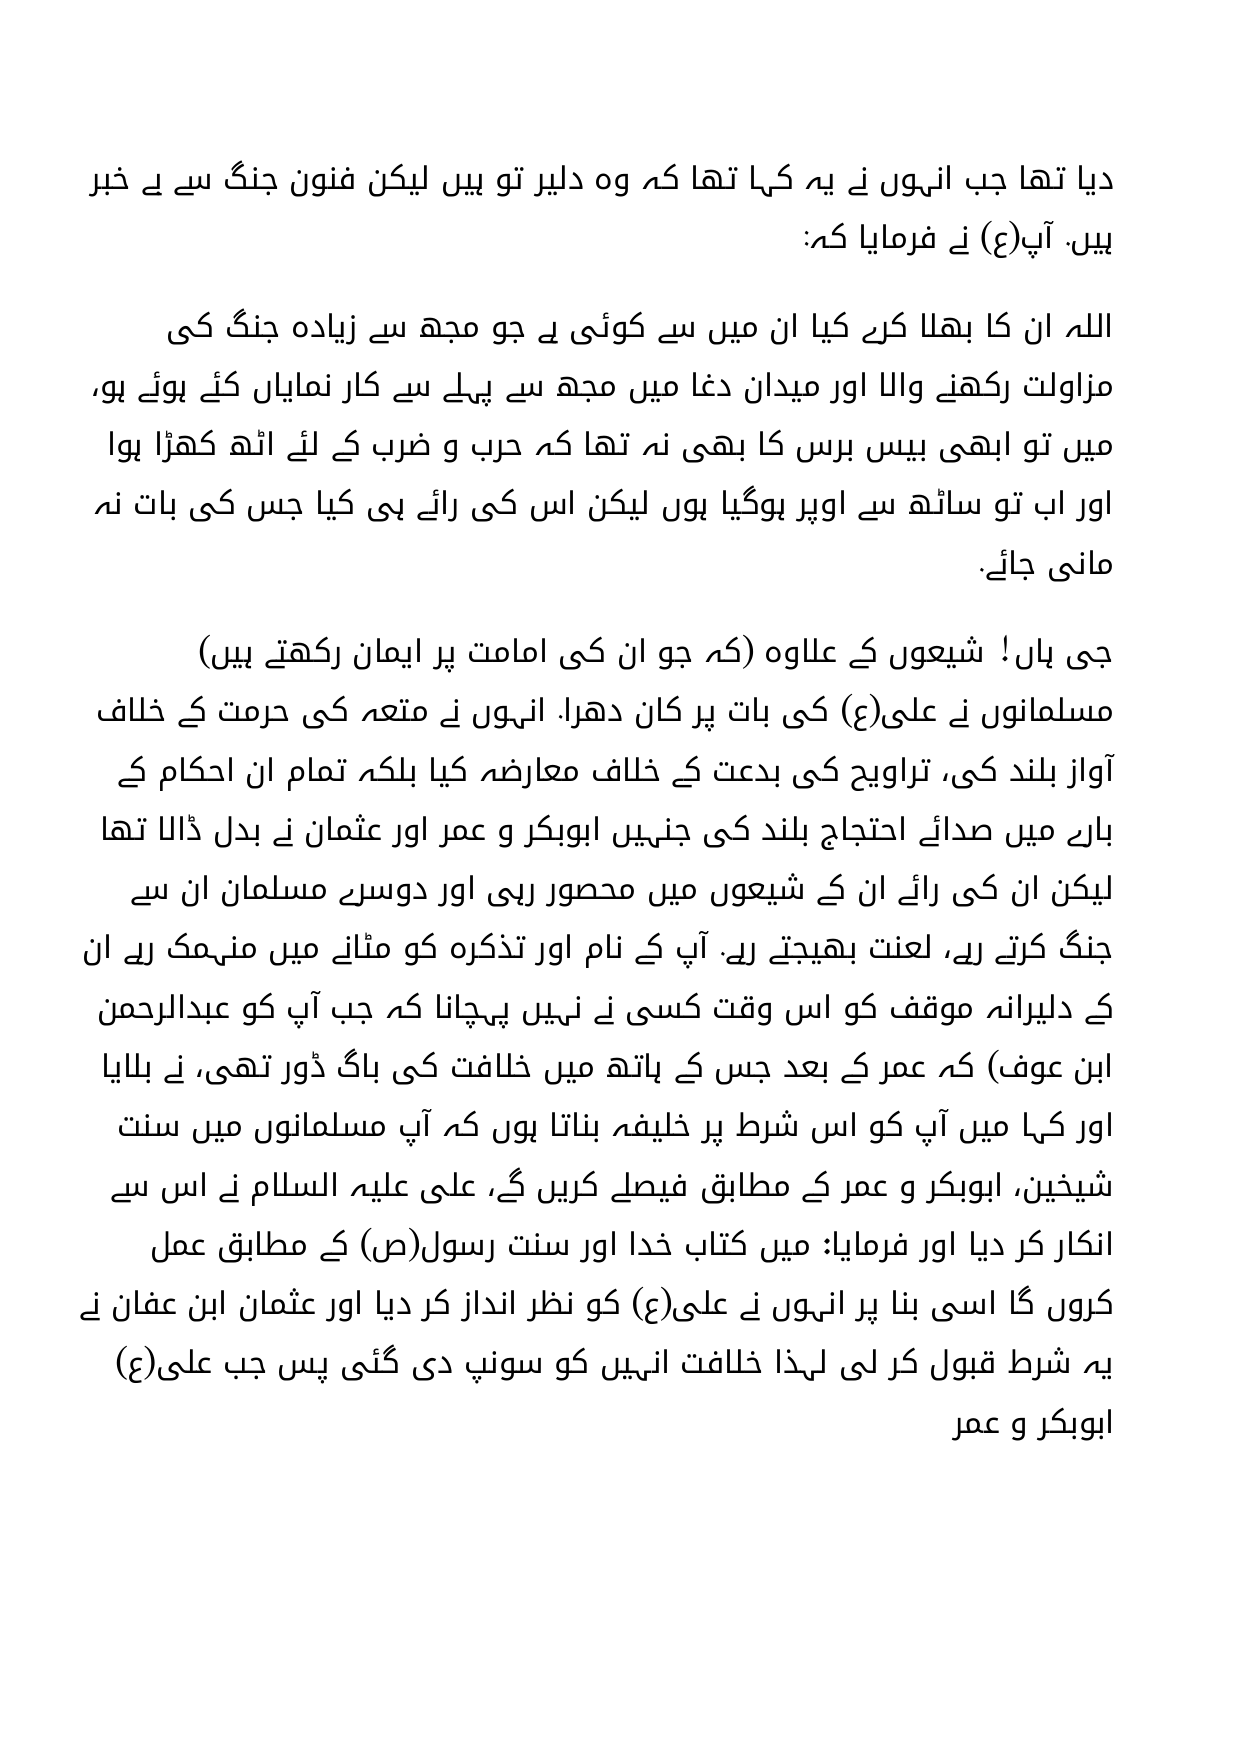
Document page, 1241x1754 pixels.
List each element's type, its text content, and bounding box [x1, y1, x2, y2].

text جی ہاں! شیعوں کے علاوہ (کہ جو ان کی امامت پر ایمان رکھتے ہیں) مسلمانوں نے علی(ع) کی بات پر کان دھرا. انہوں نے متعہ کی حرمت کے خلاف آواز بلند کی، تراویح کی بدعت کے خلاف معارضہ کیا بلکہ تمام ان احکام کے بارے میں صدائے احتجاج بلند کی جنہیں ابوبکر و عمر اور عثمان نے بدل ڈالا تھا لیکن ان کی رائے ان کے شیعوں میں محصور رہی اور دوسرے مسلمان ان سے جنگ کرتے رہے، لعنت بھیجتے رہے. آپ کے نام اور تذکرہ کو مٹانے میں منہمک رہے ان کے دلیرانہ موقف کو اس وقت کسی نے نہیں پہچانا کہ جب آپ کو عبدالرحمن ابن عوف) کہ عمر کے بعد جس کے ہاتھ میں خلافت کی باگ ڈور تھی، نے بلایا اور کہا میں آپ کو اس شرط پر خلیفہ بناتا ہوں کہ آپ مسلمانوں میں سنت شیخین، ابوبکر و عمر کے مطابق فیصلے کریں گے، علی علیہ السلام نے اس سے انکار کر دیا اور فرمایا: میں کتاب خدا اور سنت رسول(ص) کے مطابق عمل کروں گا اسی بنا پر انہوں نے علی(ع) کو نظر انداز کر دیا اور عثمان ابن عفان نے یہ شرط قبول کر لی لہذا خلافت انہیں کو سونپ دی گئی پس جب علی(ع) ابوبکر و عمر [72, 622, 1114, 1452]
text اللہ ان کا بھلا کرے کیا ان میں سے کوئی ہے جو مجھ سے زیادہ جنگ کی مزاولت رکھنے والا اور میدان دغا میں مجھ سے پہلے سے کار نمایاں کئے ہوئے ہو، میں تو ابھی بیس برس کا بھی نہ تھا کہ حرب و ضرب کے لئے اٹھ کھڑا ہوا اور اب تو ساٹھ سے اوپر ہوگیا ہوں لیکن اس کی رائے ہی کیا جس کی بات نہ مانی جائے. [72, 297, 1114, 593]
text دیا تھا جب انہوں نے یہ کہا تھا کہ وہ دلیر تو ہیں لیکن فنون جنگ سے بے خبر ہیں. آپ(ع) نے فرمایا کہ: [72, 149, 1114, 268]
